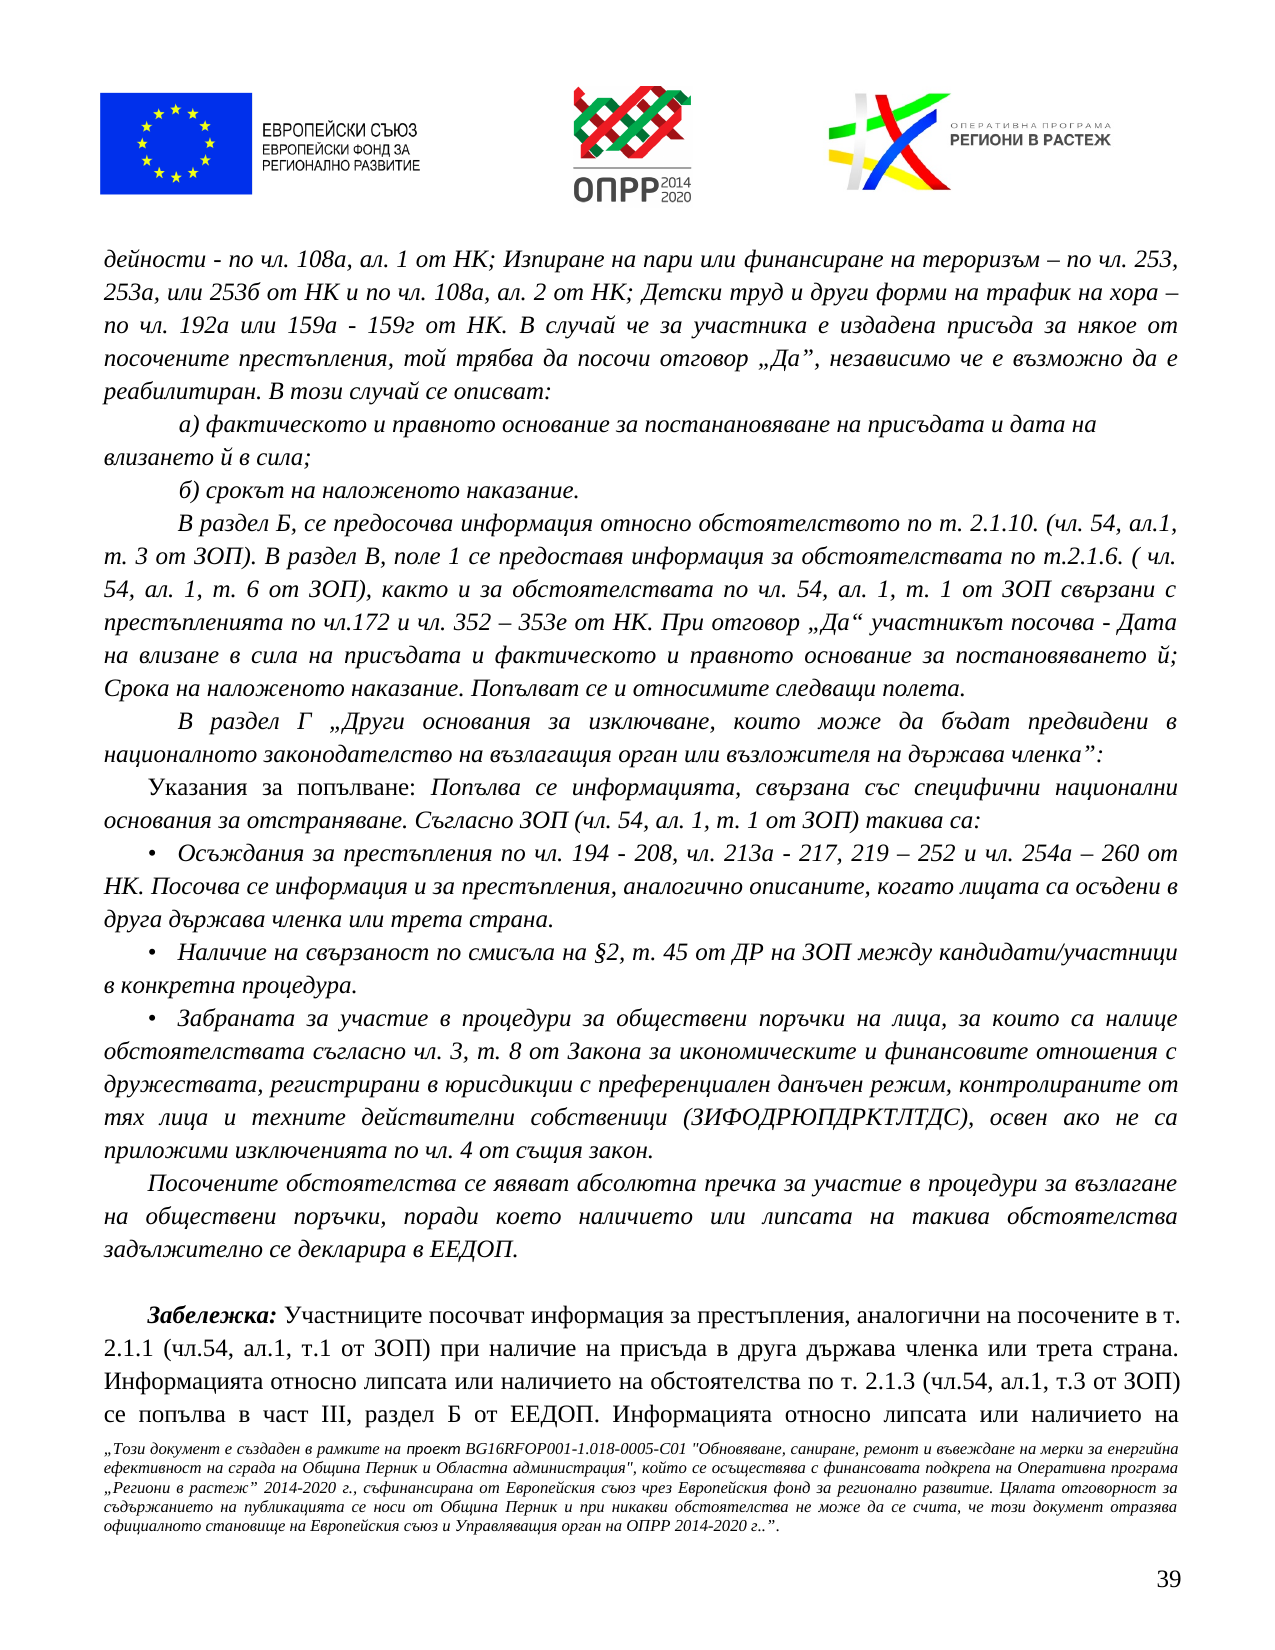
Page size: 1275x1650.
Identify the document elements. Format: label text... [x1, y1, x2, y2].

list Осъждания за престъпления по чл. 194 - 208, чл. 213а - 217, 219 – 252 и чл. 254а – 260 от НК. Посочва се информация и за престъпления, аналогично описаните, когато лицата са осъдени в друга държава членка или трета страна. [103, 838, 1181, 933]
text В раздел Б, се предосочва информация относно обстоятелството по т. 2.1.10. (чл. 54, ал.1, т. 3 от ЗОП). В раздел В, поле 1 се предоставя информация за обстоятелствата по т.2.1.6. ( чл. 54, ал. 1, т. 6 от ЗОП), както и за обстоятелствата по чл. 54, ал. 1, т. 1 от ЗОП свързани с престъпленията по чл.172 и чл. 352 – 353е от НК. При отговор „Да“ участникът посочва - Дата на влизане в сила на присъдата и фактическото и правното основание за постановяването й; Срока на наложеното наказание. Попълват се и относимите следващи полета. [103, 508, 1181, 702]
list а) фактическото и правното основание за постанановяване на присъдата и дата на [178, 409, 1181, 437]
picture [573, 86, 694, 208]
text влизането й в сила; [103, 442, 1181, 471]
list Наличие на свързаност по смисъла на §2, т. 45 от ДР на ЗОП между кандидати/участници в конкретна процедура. [103, 937, 1181, 999]
list Забраната за участие в процедури за обществени поръчки на лица, за които са налице обстоятелствата съгласно чл. 3, т. 8 от Закона за икономическите и финансовите отношения с дружествата, регистрирани в юрисдикции с преференциален данъчен режим, контролираните от тях лица и техните действителни собственици (ЗИФОДРЮПДРКТЛТДС), освен ако не са приложими изключенията по чл. 4 от същия закон. [103, 1003, 1181, 1164]
picture [85, 81, 448, 208]
picture [813, 86, 1132, 197]
text Указания за попълване: Попълва се информацията, свързана със специфични национални основания за отстраняване. Съгласно ЗОП (чл. 54, ал. 1, т. 1 от ЗОП) такива са: [103, 772, 1181, 834]
text В раздел Г „Други основания за изключване, които може да бъдат предвидени в националното законодателство на възлагащия орган или възложителя на държава членка”: [103, 706, 1181, 768]
text б) срокът на наложеното наказание. [103, 475, 1181, 503]
text Посочените обстоятелства се явяват абсолютна пречка за участие в процедури за възлагане на обществени поръчки, поради което наличието или липсата на такива обстоятелства задължително се декларира в ЕЕДОП. [103, 1168, 1181, 1263]
